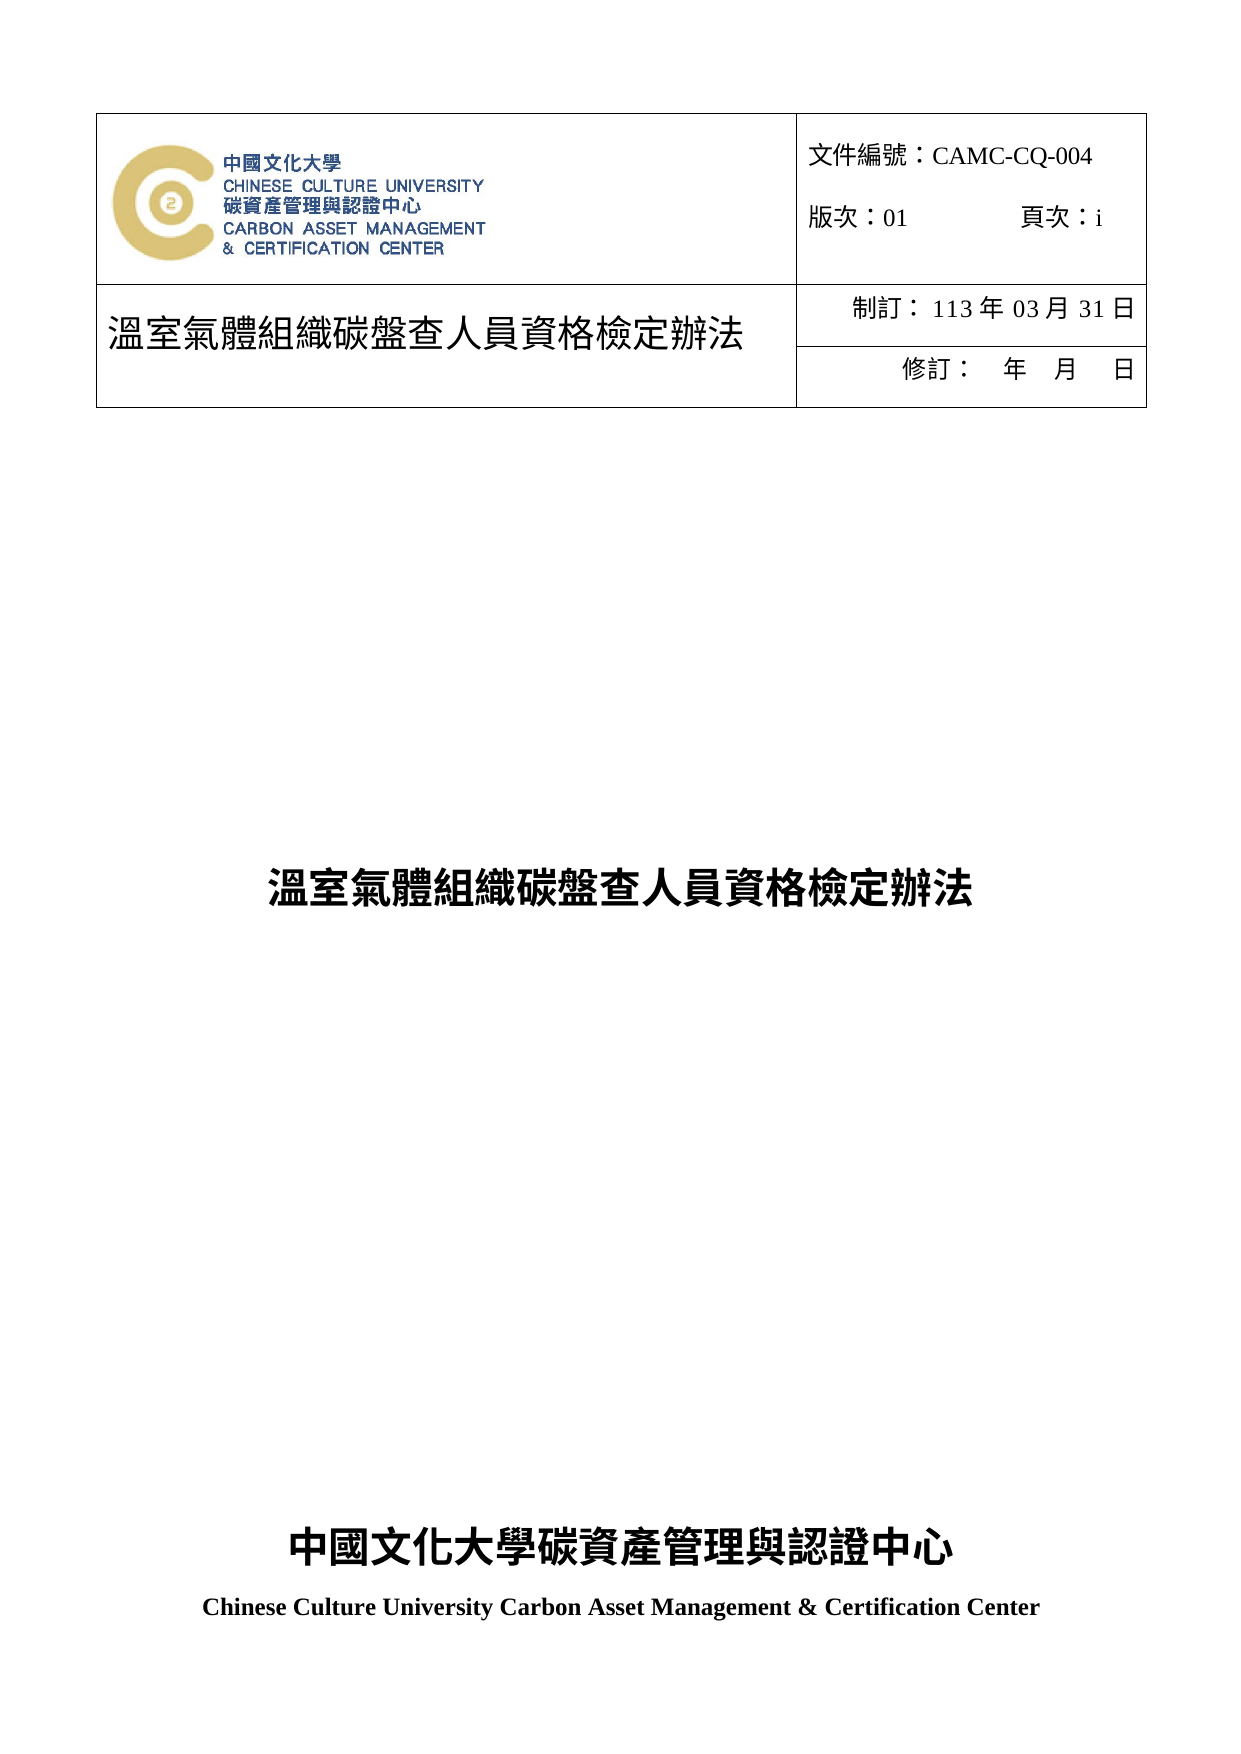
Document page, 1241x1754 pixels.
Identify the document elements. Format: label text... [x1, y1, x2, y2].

text Chinese Culture University Carbon Asset Management & Certification Center [79, 1592, 1163, 1621]
table_cell 溫室氣體組織碳盤查人員資格檢定辦法 [97, 285, 796, 407]
table_cell 修訂： 年 月 日 [797, 347, 1146, 407]
table_header 文件編號：CAMC-CQ-004 版次：01 頁次：i [797, 114, 1146, 284]
text 中國文化大學碳資產管理與認證中心 [104, 1510, 1136, 1575]
text 溫室氣體組織碳盤查人員資格檢定辦法 [104, 851, 1136, 916]
table_header [97, 114, 796, 284]
table_cell 制訂： 113年03月31日 [797, 285, 1146, 346]
picture [107, 134, 497, 264]
